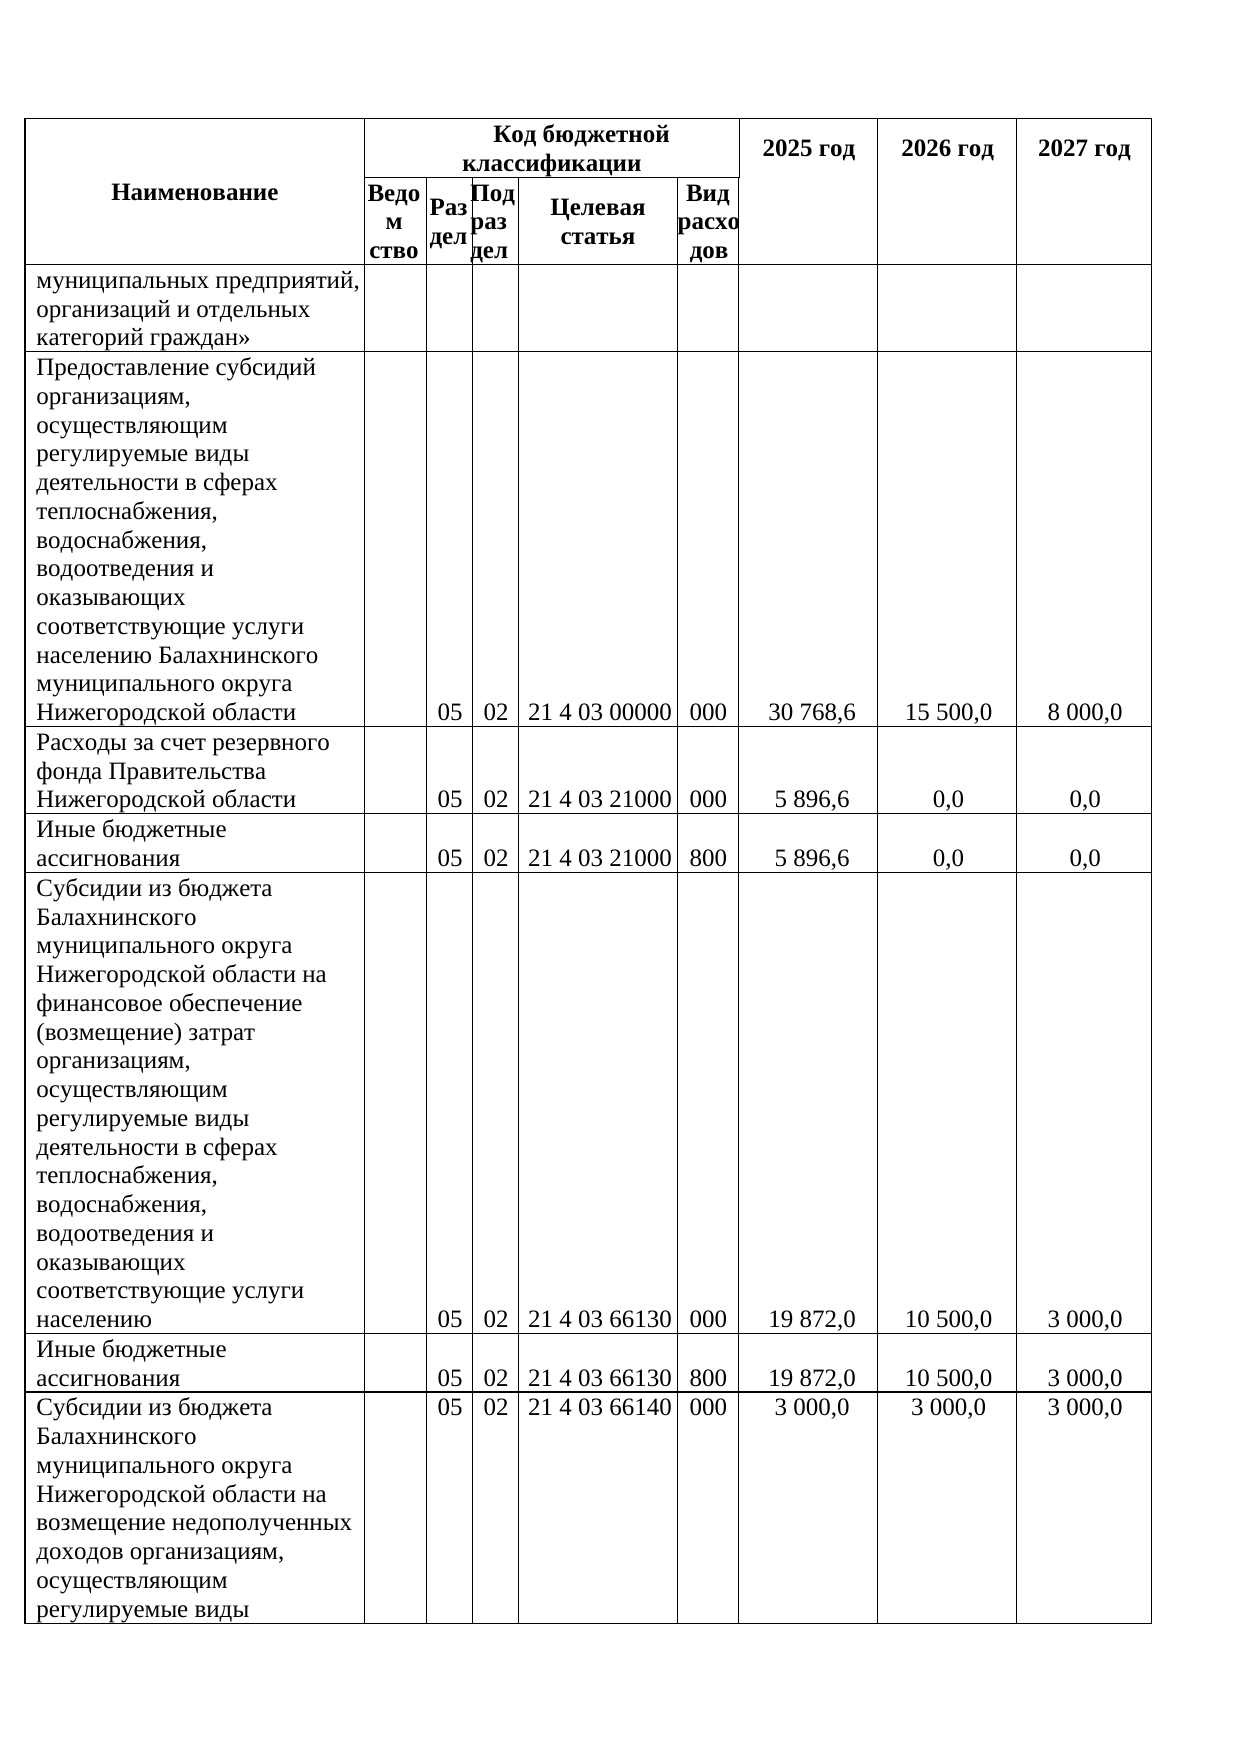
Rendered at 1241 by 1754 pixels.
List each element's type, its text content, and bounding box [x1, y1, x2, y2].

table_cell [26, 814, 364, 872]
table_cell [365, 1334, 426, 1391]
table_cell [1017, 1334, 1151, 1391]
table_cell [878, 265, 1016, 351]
table_header Код бюджетной классификации [365, 119, 739, 177]
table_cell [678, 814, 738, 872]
table_cell [1017, 177, 1151, 264]
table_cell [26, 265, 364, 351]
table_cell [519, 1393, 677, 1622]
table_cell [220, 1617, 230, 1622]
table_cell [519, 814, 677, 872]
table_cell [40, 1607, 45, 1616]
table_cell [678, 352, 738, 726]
table_header 2027 год [1017, 119, 1151, 177]
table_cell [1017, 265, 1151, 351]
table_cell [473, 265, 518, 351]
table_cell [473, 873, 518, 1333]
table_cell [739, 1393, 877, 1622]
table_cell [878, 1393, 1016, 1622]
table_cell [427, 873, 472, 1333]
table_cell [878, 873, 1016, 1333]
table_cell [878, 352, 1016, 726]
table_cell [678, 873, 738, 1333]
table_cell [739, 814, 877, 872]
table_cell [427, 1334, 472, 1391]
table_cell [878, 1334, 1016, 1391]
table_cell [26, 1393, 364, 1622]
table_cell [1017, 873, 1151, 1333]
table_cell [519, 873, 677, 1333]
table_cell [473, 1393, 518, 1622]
table_cell Под раз дел [473, 178, 518, 264]
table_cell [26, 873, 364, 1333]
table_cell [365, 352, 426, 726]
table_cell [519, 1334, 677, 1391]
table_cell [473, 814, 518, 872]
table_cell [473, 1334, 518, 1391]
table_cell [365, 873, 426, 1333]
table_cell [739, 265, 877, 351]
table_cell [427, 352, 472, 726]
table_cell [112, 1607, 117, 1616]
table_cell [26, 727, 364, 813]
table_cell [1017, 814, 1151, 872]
table_cell Раз дел [427, 178, 472, 264]
table_cell Ведом ство [365, 178, 426, 264]
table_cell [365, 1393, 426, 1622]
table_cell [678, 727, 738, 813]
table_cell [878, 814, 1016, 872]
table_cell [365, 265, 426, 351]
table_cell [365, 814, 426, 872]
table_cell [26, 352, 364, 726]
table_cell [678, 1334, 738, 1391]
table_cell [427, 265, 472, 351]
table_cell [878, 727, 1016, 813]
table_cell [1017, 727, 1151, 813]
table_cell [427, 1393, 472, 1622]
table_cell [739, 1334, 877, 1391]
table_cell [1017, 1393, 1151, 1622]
table_cell Вид расходов [678, 178, 738, 264]
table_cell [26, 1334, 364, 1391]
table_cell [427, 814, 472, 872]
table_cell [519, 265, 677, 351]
table_header Наименование [26, 119, 364, 264]
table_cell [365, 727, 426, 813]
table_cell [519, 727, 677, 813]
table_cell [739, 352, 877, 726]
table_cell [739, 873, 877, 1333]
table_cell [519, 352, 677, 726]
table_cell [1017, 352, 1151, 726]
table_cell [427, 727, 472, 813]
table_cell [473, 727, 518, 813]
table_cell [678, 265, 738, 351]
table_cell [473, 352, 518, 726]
table_header 2026 год [878, 119, 1016, 177]
table_cell Целевая статья [519, 178, 677, 264]
table_header 2025 год [740, 119, 877, 177]
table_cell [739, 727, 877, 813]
table_cell [739, 177, 877, 264]
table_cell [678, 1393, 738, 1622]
table_cell [878, 177, 1016, 264]
